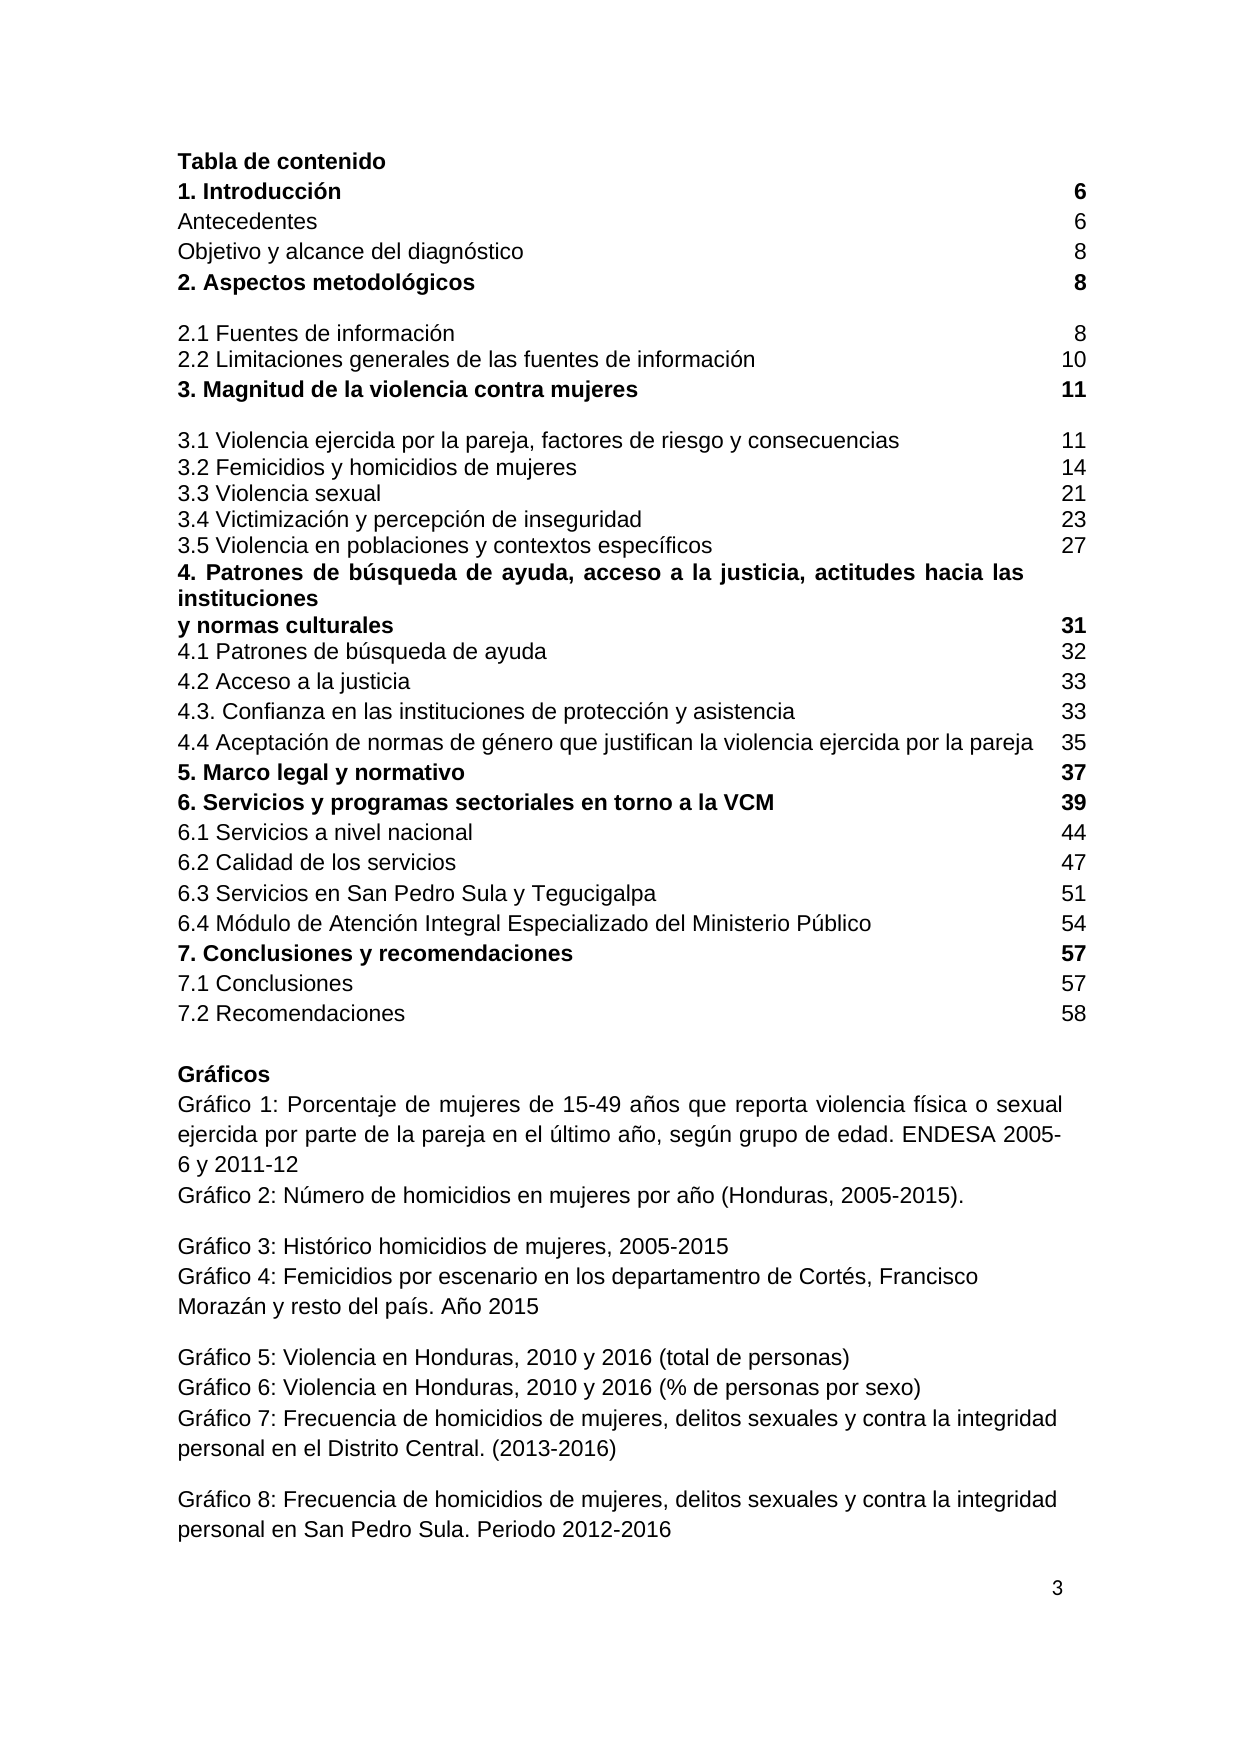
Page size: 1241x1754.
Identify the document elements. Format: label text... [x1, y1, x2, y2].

text Gráfico 2: Número de homicidios en mujeres por año (Honduras, 2005-2015). [177, 1182, 1063, 1208]
text 6.1 Servicios a nivel nacional 44 [177, 819, 1063, 846]
list y normas culturales 31 [177, 612, 1026, 638]
text 3. Magnitud de la violencia contra mujeres 11 [177, 376, 1063, 402]
text 6.2 Calidad de los servicios 47 [177, 849, 1063, 876]
text 7. Conclusiones y recomendaciones 57 [177, 940, 1063, 966]
text 6. Servicios y programas sectoriales en torno a la VCM 39 [177, 789, 1063, 815]
list 3.5 Violencia en poblaciones y contextos específicos 27 [177, 532, 1063, 559]
text Gráficos [177, 1061, 1063, 1087]
text Antecedentes 6 [177, 208, 1063, 234]
text Gráfico 1: Porcentaje de mujeres de 15-49 años que reporta violencia física o sexual ejercida por parte de la pareja en el último año, según grupo de edad. ENDESA 2005-6 y 2011-12 [177, 1091, 1063, 1178]
text 7.1 Conclusiones 57 [177, 970, 1063, 997]
text 4.2 Acceso a la justicia 33 [177, 668, 1063, 694]
text 4.3. Confianza en las instituciones de protección y asistencia 33 [177, 698, 1063, 725]
list 3.3 Violencia sexual 21 [177, 480, 1063, 506]
text 5. Marco legal y normativo 37 [177, 759, 1063, 785]
text 2.2 Limitaciones generales de las fuentes de información 10 [177, 346, 1063, 372]
list 4. Patrones de búsqueda de ayuda, acceso a la justicia, actitudes hacia las instituciones [177, 559, 1026, 612]
text Gráfico 7: Frecuencia de homicidios de mujeres, delitos sexuales y contra la integridad personal en el Distrito Central. (2013-2016) [177, 1404, 1063, 1461]
text 6.4 Módulo de Atención Integral Especializado del Ministerio Público 54 [177, 910, 1063, 936]
text 4.4 Aceptación de normas de género que justifican la violencia ejercida por la pareja 35 [177, 728, 1063, 755]
text Objetivo y alcance del diagnóstico 8 [177, 238, 1063, 264]
text Gráfico 6: Violencia en Honduras, 2010 y 2016 (% de personas por sexo) [177, 1374, 1063, 1401]
text 6.3 Servicios en San Pedro Sula y Tegucigalpa 51 [177, 879, 1063, 906]
list 3.4 Victimización y percepción de inseguridad 23 [177, 506, 1063, 532]
text 7.2 Recomendaciones 58 [177, 1000, 1063, 1027]
text Tabla de contenido [177, 148, 1063, 174]
list 3.1 Violencia ejercida por la pareja, factores de riesgo y consecuencias 11 [177, 427, 1063, 453]
text 2. Aspectos metodológicos 8 [177, 268, 1026, 295]
text Gráfico 8: Frecuencia de homicidios de mujeres, delitos sexuales y contra la integridad personal en San Pedro Sula. Periodo 2012-2016 [177, 1486, 1063, 1542]
text 1. Introducción 6 [177, 178, 1063, 204]
list 3.2 Femicidios y homicidios de mujeres 14 [177, 453, 1063, 480]
text 4.1 Patrones de búsqueda de ayuda 32 [177, 638, 1063, 664]
text Gráfico 5: Violencia en Honduras, 2010 y 2016 (total de personas) [177, 1344, 1063, 1371]
text Gráfico 3: Histórico homicidios de mujeres, 2005-2015 [177, 1233, 1063, 1259]
text Gráfico 4: Femicidios por escenario en los departamentro de Cortés, Francisco Morazán y resto del país. Año 2015 [177, 1263, 1063, 1319]
list 2.1 Fuentes de información 8 [177, 319, 1026, 346]
